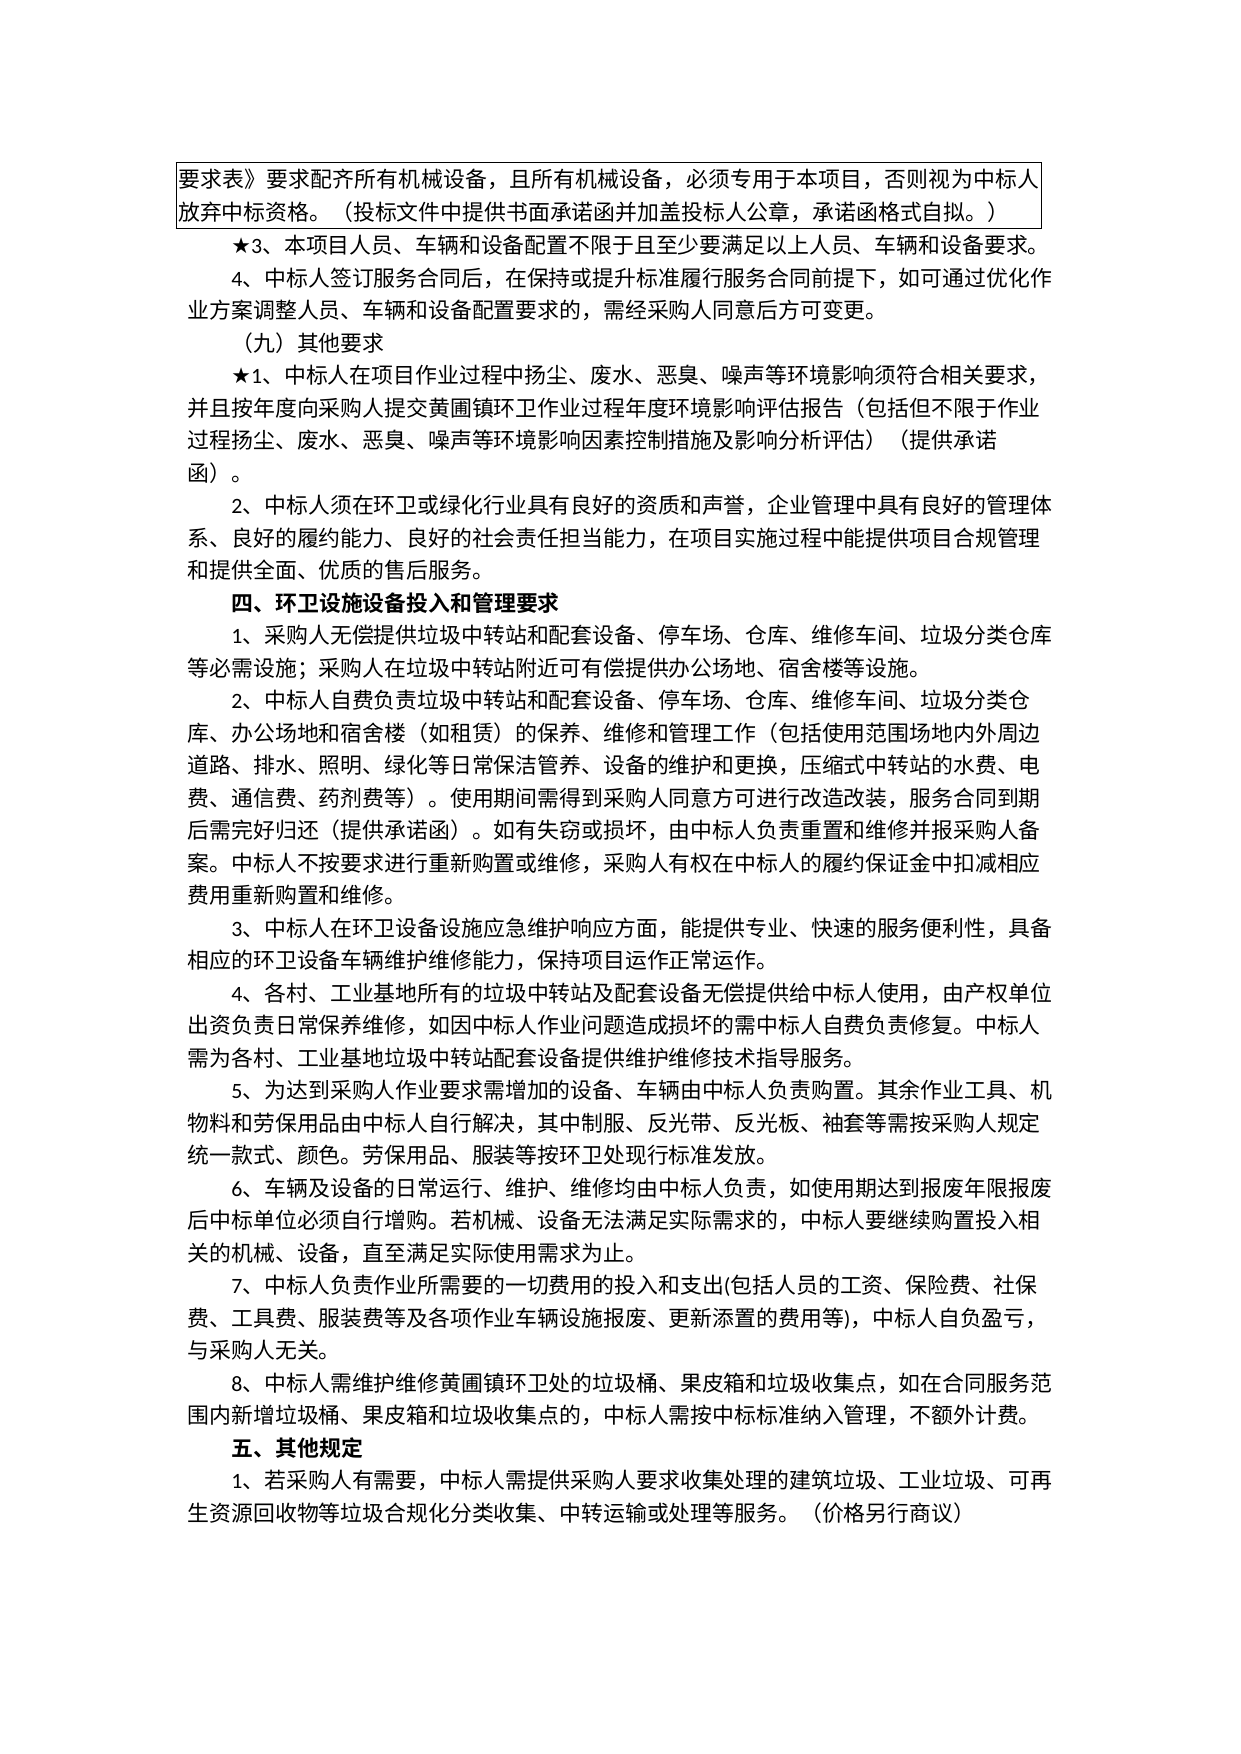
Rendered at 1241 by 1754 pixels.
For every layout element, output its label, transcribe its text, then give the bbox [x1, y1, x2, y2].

text （九）其他要求 [187, 327, 1053, 359]
text 1、采购人无偿提供垃圾中转站和配套设备、停车场、仓库、维修车间、垃圾分类仓库等必需设施；采购人在垃圾中转站附近可有偿提供办公场地、宿舍楼等设施。 [187, 619, 1053, 684]
text 4、中标人签订服务合同后，在保持或提升标准履行服务合同前提下，如可通过优化作业方案调整人员、车辆和设备配置要求的，需经采购人同意后方可变更。 [187, 262, 1053, 327]
text ★3、本项目人员、车辆和设备配置不限于且至少要满足以上人员、车辆和设备要求。 [187, 229, 1053, 262]
text 8、中标人需维护维修黄圃镇环卫处的垃圾桶、果皮箱和垃圾收集点，如在合同服务范围内新增垃圾桶、果皮箱和垃圾收集点的，中标人需按中标标准纳入管理，不额外计费。 [187, 1367, 1053, 1432]
text 5、为达到采购人作业要求需增加的设备、车辆由中标人负责购置。其余作业工具、机物料和劳保用品由中标人自行解决，其中制服、反光带、反光板、袖套等需按采购人规定统一款式、颜色。劳保用品、服装等按环卫处现行标准发放。 [187, 1074, 1053, 1172]
text 五、其他规定 [187, 1432, 1053, 1464]
text 7、中标人负责作业所需要的一切费用的投入和支出(包括人员的工资、保险费、社保费、工具费、服装费等及各项作业车辆设施报废、更新添置的费用等)，中标人自负盈亏，与采购人无关。 [187, 1269, 1053, 1367]
text 1、若采购人有需要，中标人需提供采购人要求收集处理的建筑垃圾、工业垃圾、可再生资源回收物等垃圾合规化分类收集、中转运输或处理等服务。（价格另行商议） [187, 1464, 1053, 1529]
text 3、中标人在环卫设备设施应急维护响应方面，能提供专业、快速的服务便利性，具备相应的环卫设备车辆维护维修能力，保持项目运作正常运作。 [187, 912, 1053, 977]
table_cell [177, 163, 1041, 228]
text 6、车辆及设备的日常运行、维护、维修均由中标人负责，如使用期达到报废年限报废后中标单位必须自行增购。若机械、设备无法满足实际需求的，中标人要继续购置投入相关的机械、设备，直至满足实际使用需求为止。 [187, 1172, 1053, 1269]
text ★1、中标人在项目作业过程中扬尘、废水、恶臭、噪声等环境影响须符合相关要求，并且按年度向采购人提交黄圃镇环卫作业过程年度环境影响评估报告（包括但不限于作业过程扬尘、废水、恶臭、噪声等环境影响因素控制措施及影响分析评估）（提供承诺函）。 [187, 359, 1053, 489]
text 四、环卫设施设备投入和管理要求 [187, 587, 1053, 619]
text 2、中标人须在环卫或绿化行业具有良好的资质和声誉，企业管理中具有良好的管理体系、良好的履约能力、良好的社会责任担当能力，在项目实施过程中能提供项目合规管理和提供全面、优质的售后服务。 [187, 489, 1053, 587]
text 2、中标人自费负责垃圾中转站和配套设备、停车场、仓库、维修车间、垃圾分类仓库、办公场地和宿舍楼（如租赁）的保养、维修和管理工作（包括使用范围场地内外周边道路、排水、照明、绿化等日常保洁管养、设备的维护和更换，压缩式中转站的水费、电费、通信费、药剂费等）。使用期间需得到采购人同意方可进行改造改装，服务合同到期后需完好归还（提供承诺函）。如有失窃或损坏，由中标人负责重置和维修并报采购人备案。中标人不按要求进行重新购置或维修，采购人有权在中标人的履约保证金中扣减相应费用重新购置和维修。 [187, 684, 1053, 912]
text 4、各村、工业基地所有的垃圾中转站及配套设备无偿提供给中标人使用，由产权单位出资负责日常保养维修，如因中标人作业问题造成损坏的需中标人自费负责修复。中标人需为各村、工业基地垃圾中转站配套设备提供维护维修技术指导服务。 [187, 977, 1053, 1074]
